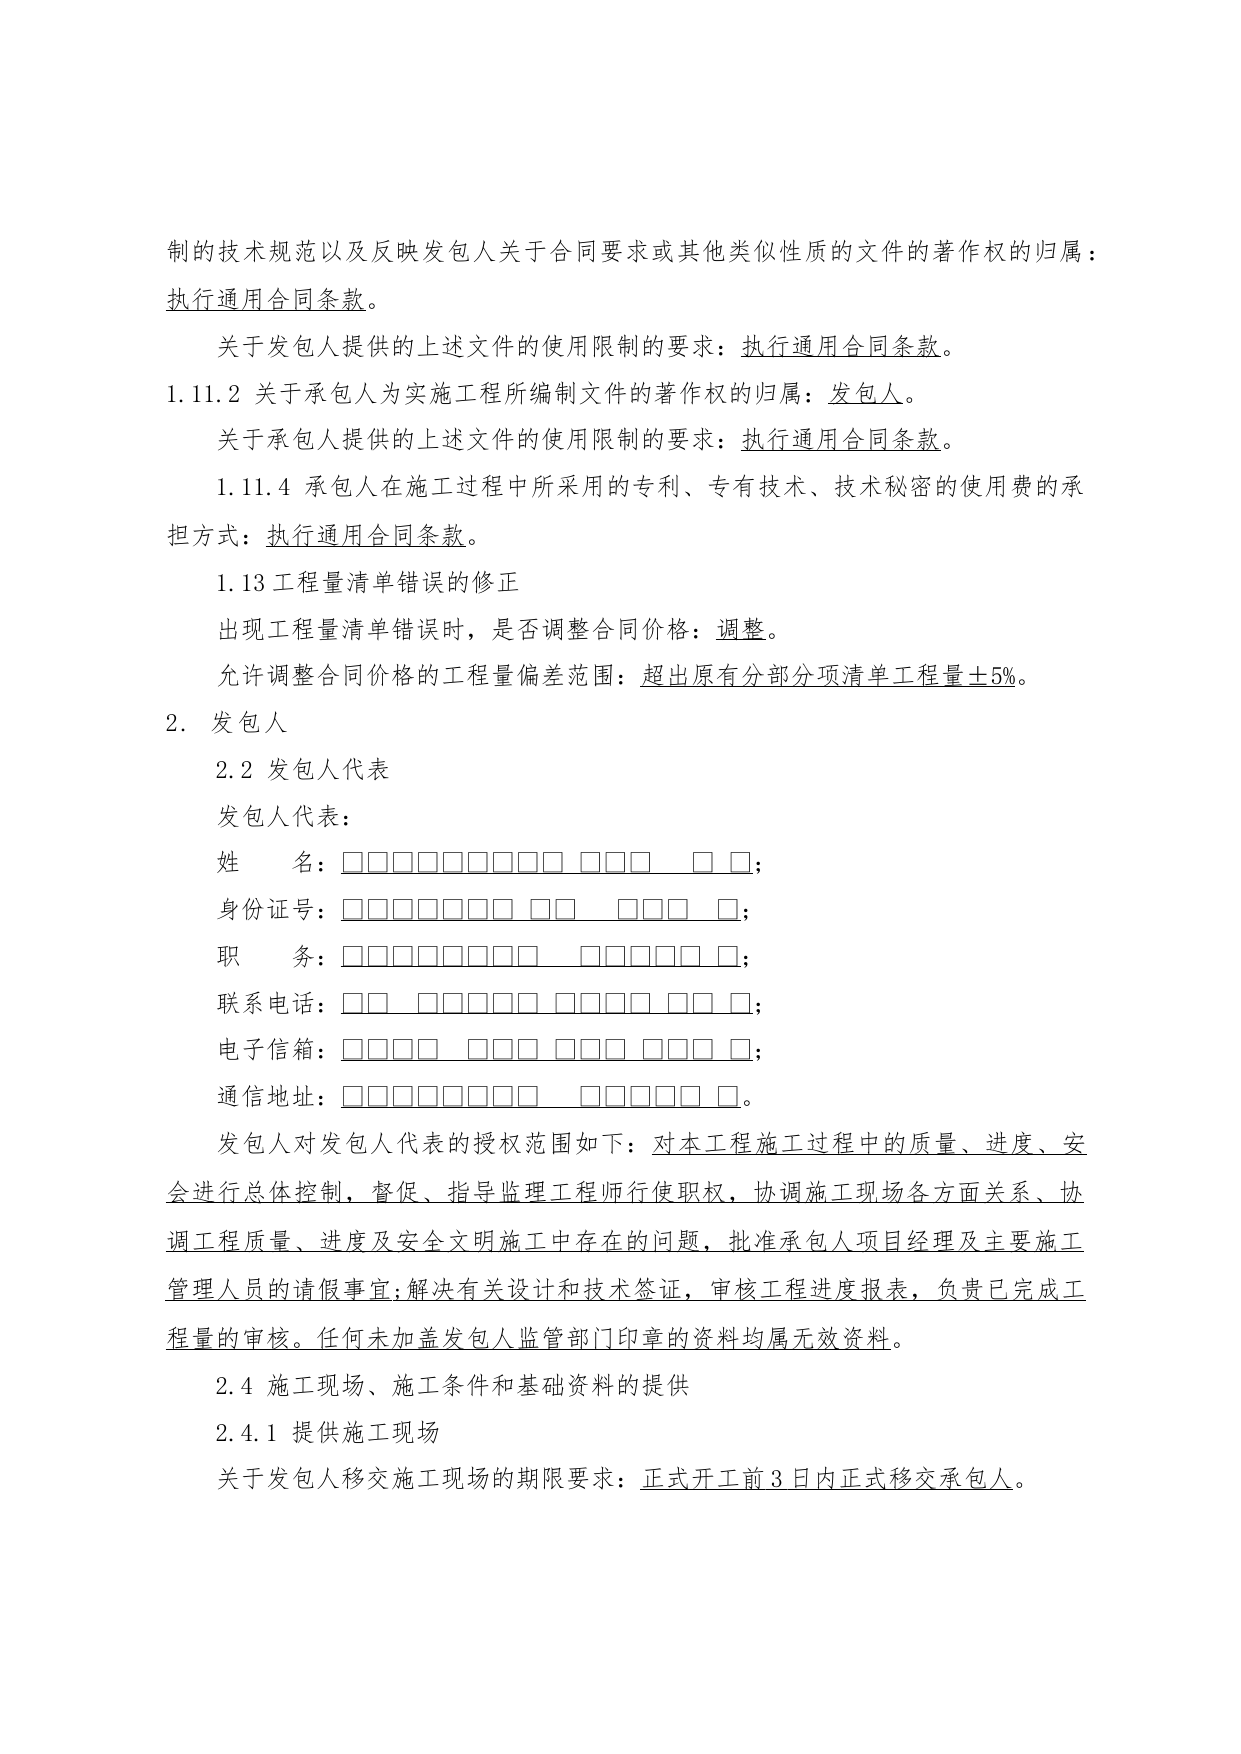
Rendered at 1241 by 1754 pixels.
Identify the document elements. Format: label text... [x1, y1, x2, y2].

text 关于发包人提供的上述文件的使用限制的要求：执行通用合同条款。 [165, 328, 1087, 361]
text 联系电话：    ； [165, 985, 1087, 1018]
text 1.13工程量清单错误的修正 [165, 564, 1087, 597]
text 身份证号：   ； [165, 892, 1087, 924]
text 发包人代表： [165, 798, 1087, 831]
text 2.2 发包人代表 [165, 751, 1087, 784]
text 允许调整合同价格的工程量偏差范围：超出原有分部分项清单工程量±5%。 [165, 658, 1087, 690]
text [165, 233, 1087, 314]
text 发包人对发包人代表的授权范围如下：对本工程施工过程中的质量、进度、安会进行总体控制，督促、指导监理工程师行使职权，协调施工现场各方面关系、协调工程质量、进度及安全文明施工中存在的问题，批准承包人项目经理及主要施工管理人员的请假事宜;解决有关设计和技术签证，审核工程进度报表，负贵已完成工程量的审核。任何未加盖发包人监管部门印章的资料均属无效资料。 [165, 1126, 1087, 1353]
text 通信地址：  。 [165, 1079, 1087, 1111]
text 出现工程量清单错误时，是否调整合同价格：调整。 [165, 611, 1087, 643]
text 职 务：  ； [165, 938, 1087, 971]
text 2.4.1 提供施工现场 [165, 1414, 1087, 1447]
text 关于承包人提供的上述文件的使用限制的要求：执行通用合同条款。 [165, 422, 1087, 454]
subtitle 2. 发包人 [165, 704, 1087, 737]
text 1.11.2 关于承包人为实施工程所编制文件的著作权的归属：发包人。 [165, 375, 1087, 408]
text 电子信箱：    ； [165, 1032, 1087, 1064]
text 1.11.4 承包人在施工过程中所采用的专利、专有技术、技术秘密的使用费的承担方式：执行通用合同条款。 [165, 469, 1087, 550]
text 关于发包人移交施工现场的期限要求：正式开工前3日内正式移交承包人。 [165, 1461, 1087, 1493]
text 姓 名：   ； [165, 845, 1087, 877]
text 2.4 施工现场、施工条件和基础资料的提供 [165, 1367, 1087, 1400]
